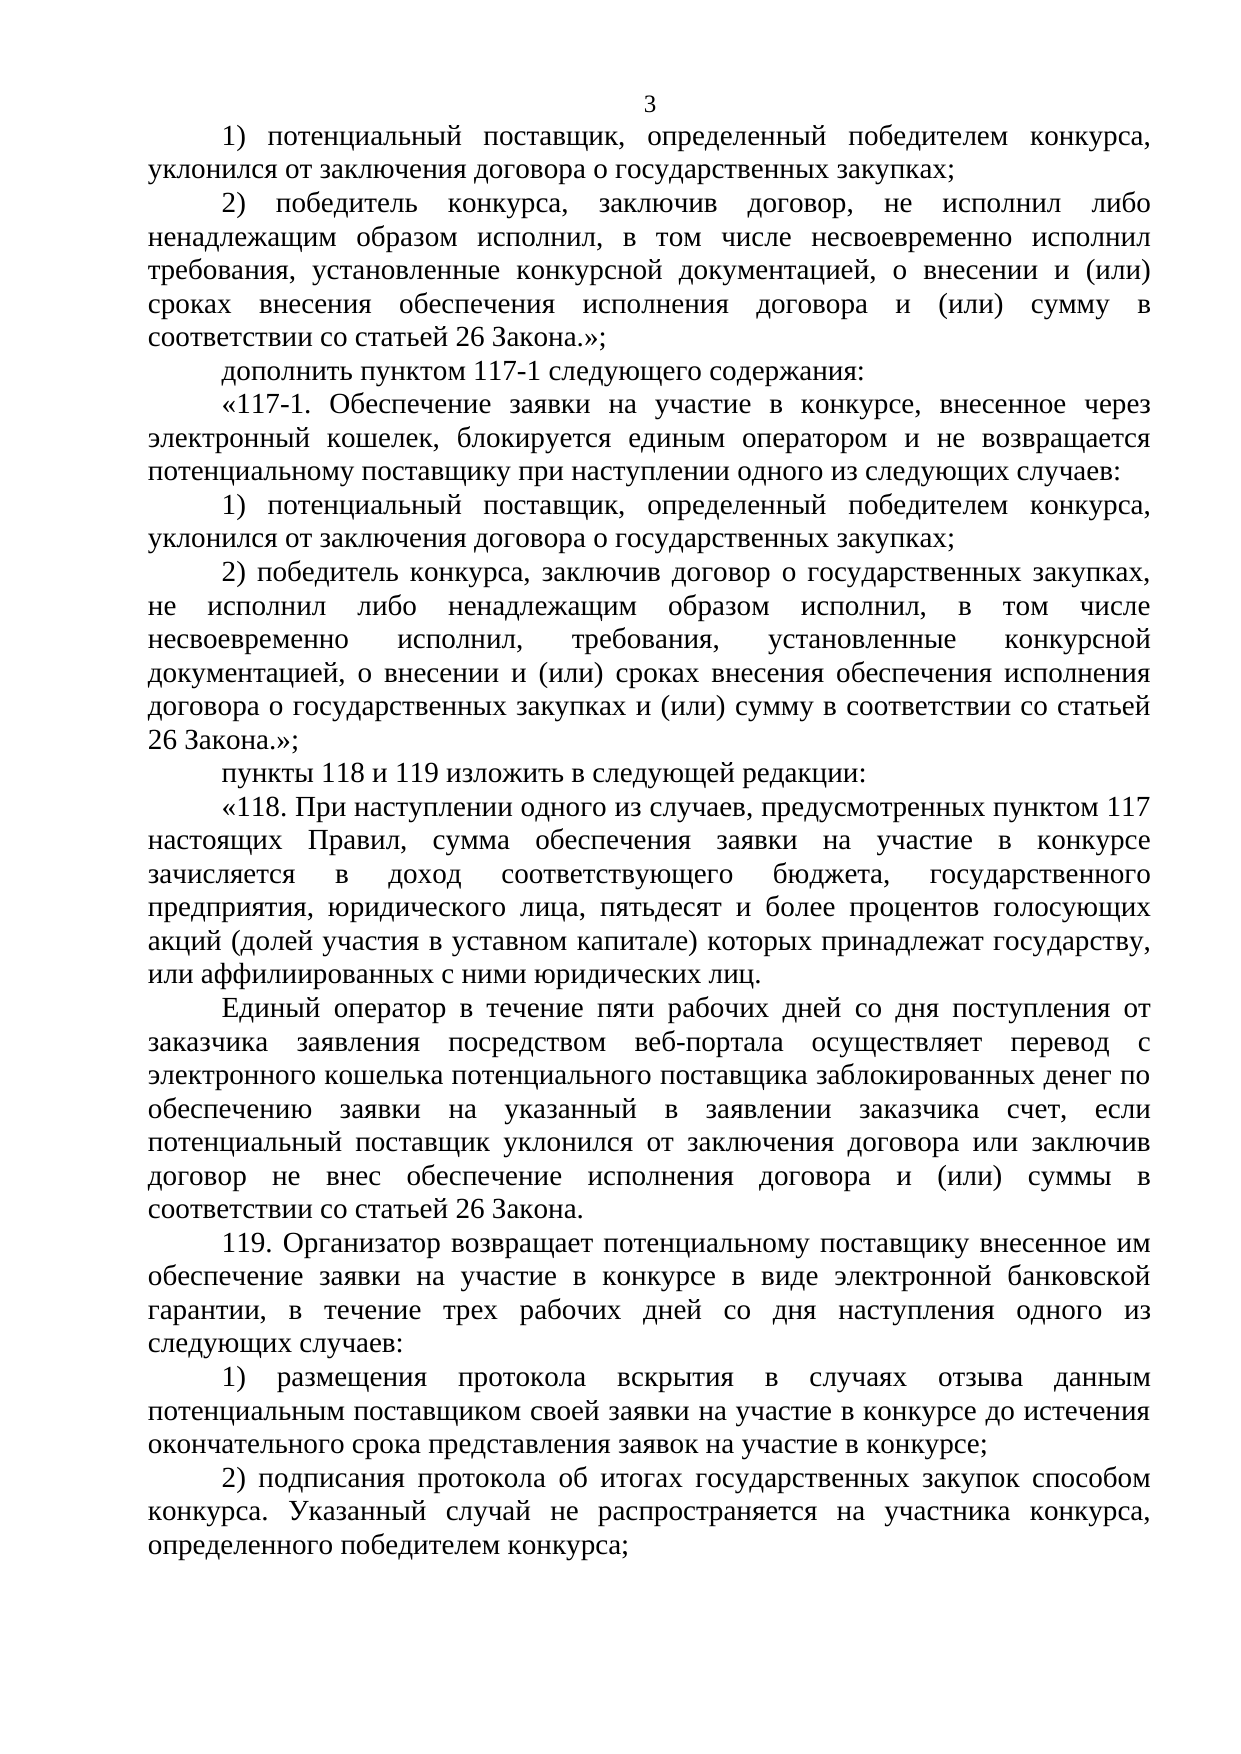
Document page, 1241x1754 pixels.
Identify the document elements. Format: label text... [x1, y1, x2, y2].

text 2) победитель конкурса, заключив договор о государственных закупках, не исполнил либо ненадлежащим образом исполнил, в том числе несвоевременно исполнил, требования, установленные конкурсной документацией, о внесении и (или) сроках внесения обеспечения исполнения договора о государственных закупках и (или) сумму в соответствии со статьей 26 Закона.»; [148, 554, 1152, 755]
text Единый оператор в течение пяти рабочих дней со дня поступления от заказчика заявления посредством веб-портала осуществляет перевод с электронного кошелька потенциального поставщика заблокированных денег по обеспечению заявки на указанный в заявлении заказчика счет, если потенциальный поставщик уклонился от заключения договора или заключив договор не внес обеспечение исполнения договора и (или) суммы в соответствии со статьей 26 Закона. [148, 990, 1152, 1225]
text «117-1. Обеспечение заявки на участие в конкурсе, внесенное через электронный кошелек, блокируется единым оператором и не возвращается потенциальному поставщику при наступлении одного из следующих случаев: [148, 386, 1152, 487]
text пункты 118 и 119 изложить в следующей редакции: [148, 755, 1152, 789]
text дополнить пунктом 117-1 следующего содержания: [148, 353, 1152, 386]
text 2) победитель конкурса, заключив договор, не исполнил либо ненадлежащим образом исполнил, в том числе несвоевременно исполнил требования, установленные конкурсной документацией, о внесении и (или) сроках внесения обеспечения исполнения договора и (или) сумму в соответствии со статьей 26 Закона.»; [148, 185, 1152, 353]
text 1) потенциальный поставщик, определенный победителем конкурса, уклонился от заключения договора о государственных закупках; [148, 118, 1152, 185]
text 1) размещения протокола вскрытия в случаях отзыва данным потенциальным поставщиком своей заявки на участие в конкурсе до истечения окончательного срока представления заявок на участие в конкурсе; [148, 1359, 1152, 1460]
text 1) потенциальный поставщик, определенный победителем конкурса, уклонился от заключения договора о государственных закупках; [148, 487, 1152, 554]
text «118. При наступлении одного из случаев, предусмотренных пунктом 117 настоящих Правил, сумма обеспечения заявки на участие в конкурсе зачисляется в доход соответствующего бюджета, государственного предприятия, юридического лица, пятьдесят и более процентов голосующих акций (долей участия в уставном капитале) которых принадлежат государству, или аффилиированных с ними юридических лиц. [148, 789, 1152, 990]
text 119. Организатор возвращает потенциальному поставщику внесенное им обеспечение заявки на участие в конкурсе в виде электронной банковской гарантии, в течение трех рабочих дней со дня наступления одного из следующих случаев: [148, 1225, 1152, 1359]
